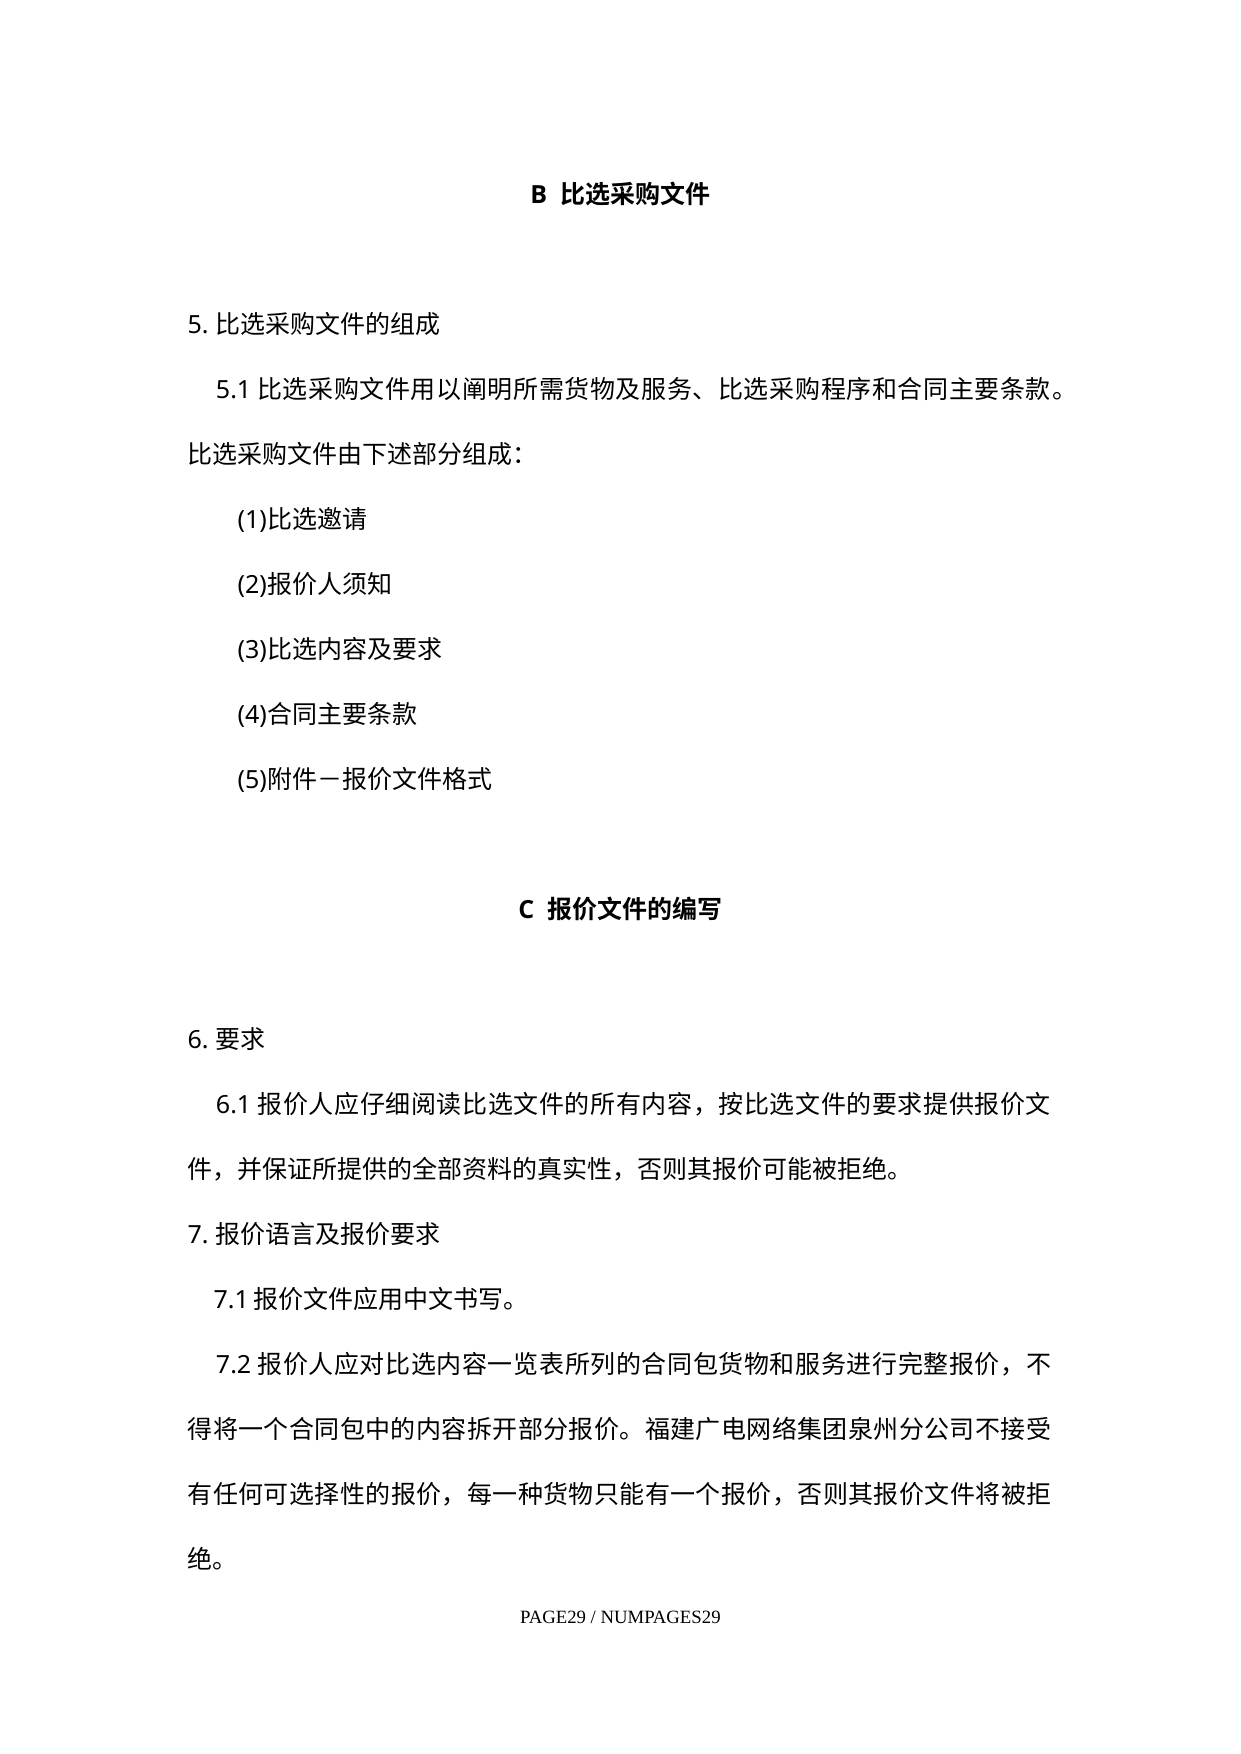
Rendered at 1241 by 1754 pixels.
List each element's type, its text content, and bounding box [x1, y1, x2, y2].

text (4)合同主要条款 [187, 680, 1053, 745]
text (3)比选内容及要求 [187, 615, 1053, 680]
text B 比选采购文件 [187, 160, 1053, 225]
text 7.2报价人应对比选内容一览表所列的合同包货物和服务进行完整报价，不得将一个合同包中的内容拆开部分报价。福建广电网络集团泉州分公司不接受有任何可选择性的报价，每一种货物只能有一个报价，否则其报价文件将被拒绝。 [187, 1330, 1053, 1590]
text 5.1比选采购文件用以阐明所需货物及服务、比选采购程序和合同主要条款。比选采购文件由下述部分组成： [187, 355, 1053, 485]
text 6. 要求 [187, 1005, 1053, 1070]
text 7. 报价语言及报价要求 [187, 1200, 1053, 1265]
text (1)比选邀请 [187, 485, 1053, 550]
text 6.1报价人应仔细阅读比选文件的所有内容，按比选文件的要求提供报价文件，并保证所提供的全部资料的真实性，否则其报价可能被拒绝。 [187, 1070, 1053, 1200]
text 7.1报价文件应用中文书写。 [187, 1265, 1053, 1330]
text (5)附件－报价文件格式 [187, 745, 1053, 810]
text 5. 比选采购文件的组成 [187, 290, 1053, 355]
text C 报价文件的编写 [187, 875, 1053, 940]
text (2)报价人须知 [187, 550, 1053, 615]
